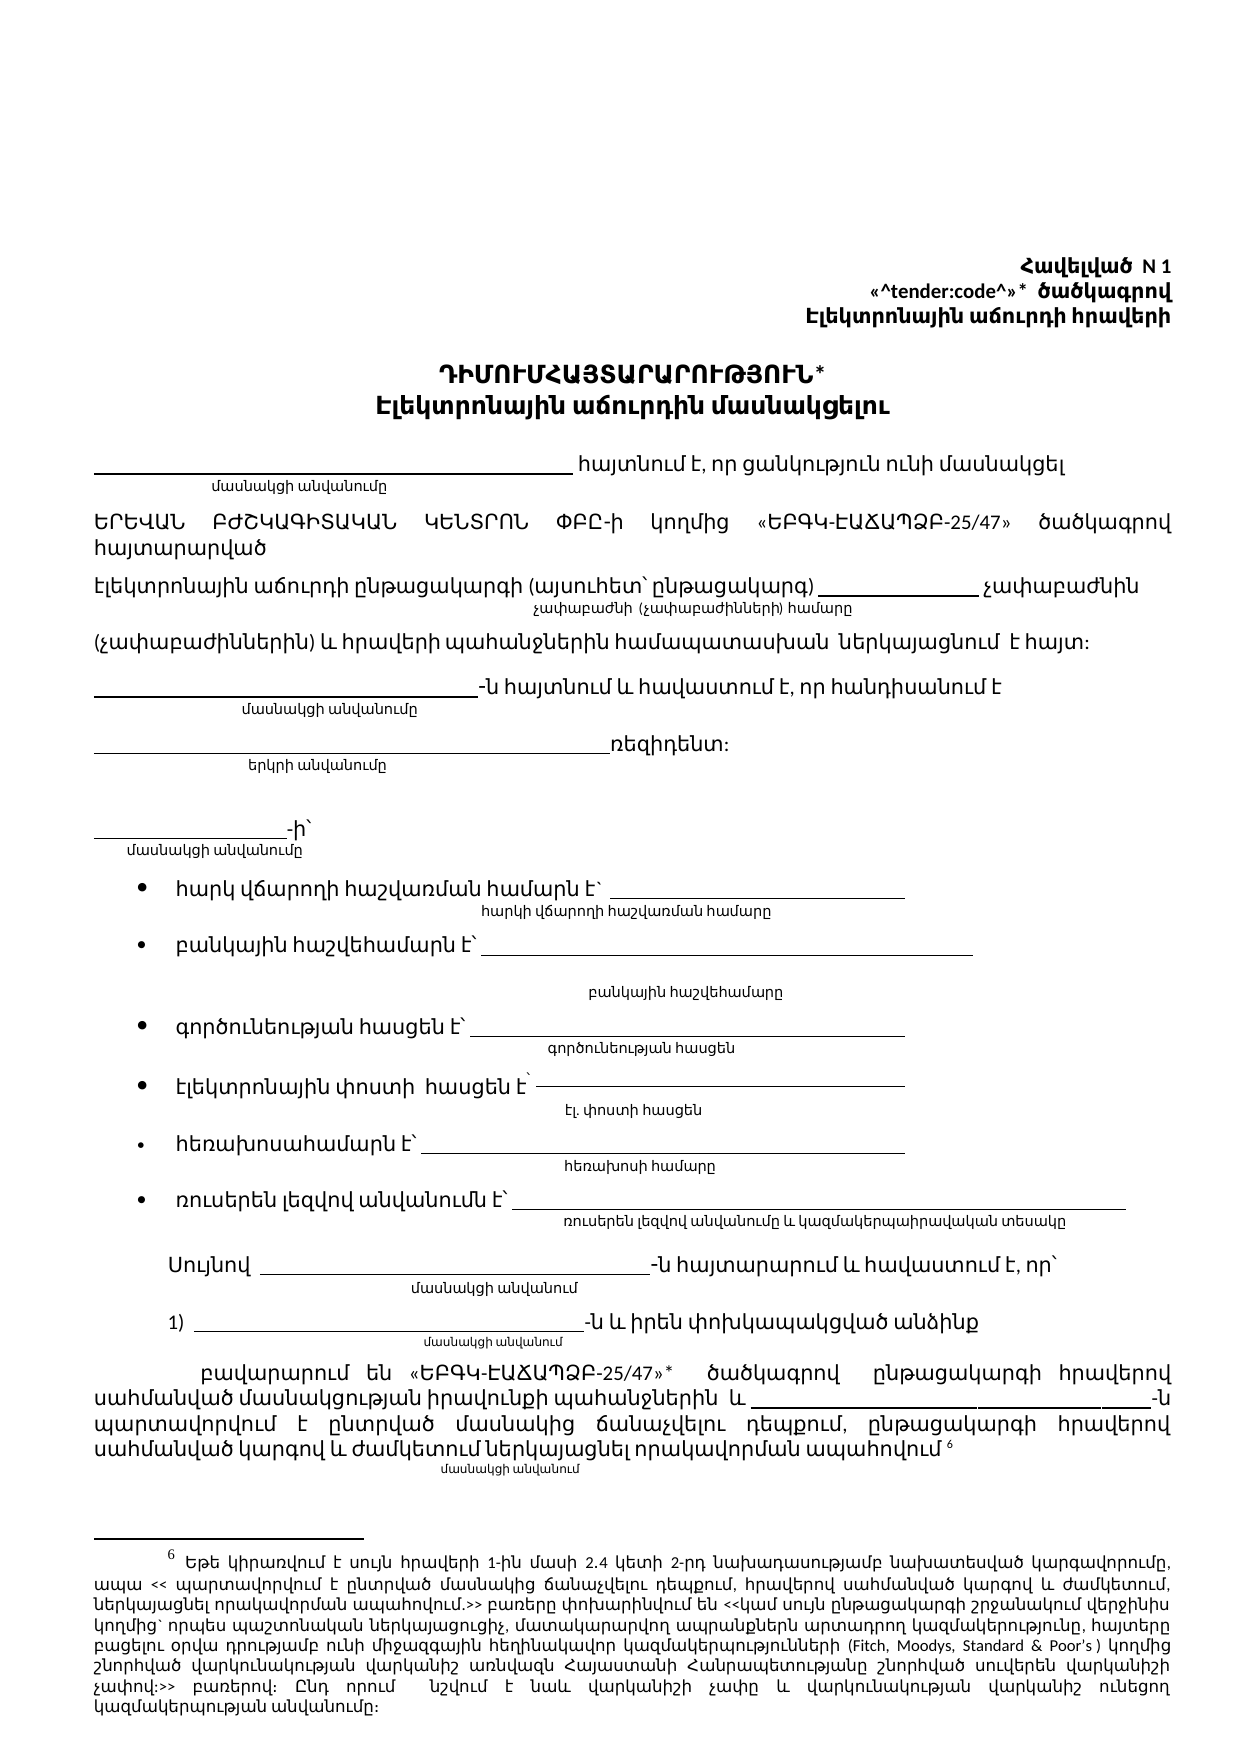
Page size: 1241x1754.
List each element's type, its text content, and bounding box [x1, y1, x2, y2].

text Էլեկտրոնային աճուրդի հրավերի [94, 304, 1171, 329]
text ռուսերեն լեզվով անվանումը և կազմակերպաիրավական տեսակը [94, 1213, 1171, 1243]
text էլ. փոստի հասցեն [94, 1101, 1171, 1131]
text ԵՐԵՎԱՆ ԲԺՇԿԱԳԻՏԱԿԱՆ ԿԵՆՏՐՈՆ ՓԲԸ-ի կողմից «ԵԲԳԿ-ԷԱՃԱՊՁԲ-25/47» ծածկագրով հայտարարված [94, 507, 1171, 561]
list գործունեության հասցեն է՝ [138, 1014, 1171, 1040]
text «^tender:code^»* ծածկագրով [94, 278, 1171, 304]
text չափաբաժնի (չափաբաժինների) համարը [94, 599, 1171, 629]
text մասնակցի անվանումը [94, 477, 1171, 507]
text (չափաբաժիններին) և հրավերի պահանջներին համապատասխան ներկայացնում է հայտ: [94, 629, 1171, 655]
text ԴԻՄՈՒՄՀԱՅՏԱՐԱՐՈՒԹՅՈՒՆ* [94, 360, 1171, 390]
list բանկային հաշվեհամարն է՝ [138, 933, 1171, 983]
subtitle Էլեկտրոնային աճուրդին մասնակցելու [94, 390, 1171, 421]
list ռուսերեն լեզվով անվանումն է՝ [138, 1187, 1171, 1213]
text բանկային հաշվեհամարը [94, 983, 1171, 1014]
text -ի՝ [94, 816, 1171, 841]
text հարկի վճարողի հաշվառման համարը [94, 902, 1171, 933]
text մասնակցի անվանումը [94, 841, 1171, 872]
text ռեզիդենտ: [94, 731, 1171, 756]
text մասնակցի անվանում [94, 1279, 1171, 1309]
text բավարարում են «ԵԲԳԿ-ԷԱՃԱՊՁԲ-25/47»* ծածկագրով ընթացակարգի հրավերով սահմանված մասնակցության իրավունքի պահանջներին և -ն պարտավորվում է ընտրված մասնակից ճանաչվելու դեպքում, ընթացակարգի հրավերով սահմանված կարգով և ժամկետում ներկայացնել որակավորման ապահովում [94, 1360, 1171, 1462]
text հեռախոսի համարը [462, 1157, 1171, 1187]
text 1) -ն և իրեն փոխկապակցված անձինք [94, 1309, 1171, 1335]
text մասնակցի անվանում [94, 1335, 1171, 1360]
text Սույնով -ն հայտարարում և հավաստում է, որ՝ [94, 1248, 1171, 1279]
text հայտնում է, որ ցանկություն ունի մասնակցել [94, 451, 1171, 477]
text էլեկտրոնային աճուրդի ընթացակարգի (այսուհետ՝ ընթացակարգ) չափաբաժնին [94, 573, 1171, 599]
list հեռախոսահամարն է՝ [138, 1131, 1171, 1157]
text մասնակցի անվանումը [94, 701, 1171, 731]
text Հավելված N 1 [94, 253, 1171, 278]
list հարկ վճարողի հաշվառման համարն է` [138, 872, 1171, 902]
text մասնակցի անվանում [94, 1462, 1171, 1487]
list էլեկտրոնային փոստի հասցեն է՝ [138, 1070, 1171, 1101]
text գործունեության հասցեն [94, 1040, 1171, 1070]
text -ն հայտնում և հավաստում է, որ հանդիսանում է [94, 670, 1171, 701]
text երկրի անվանումը [94, 756, 1171, 787]
